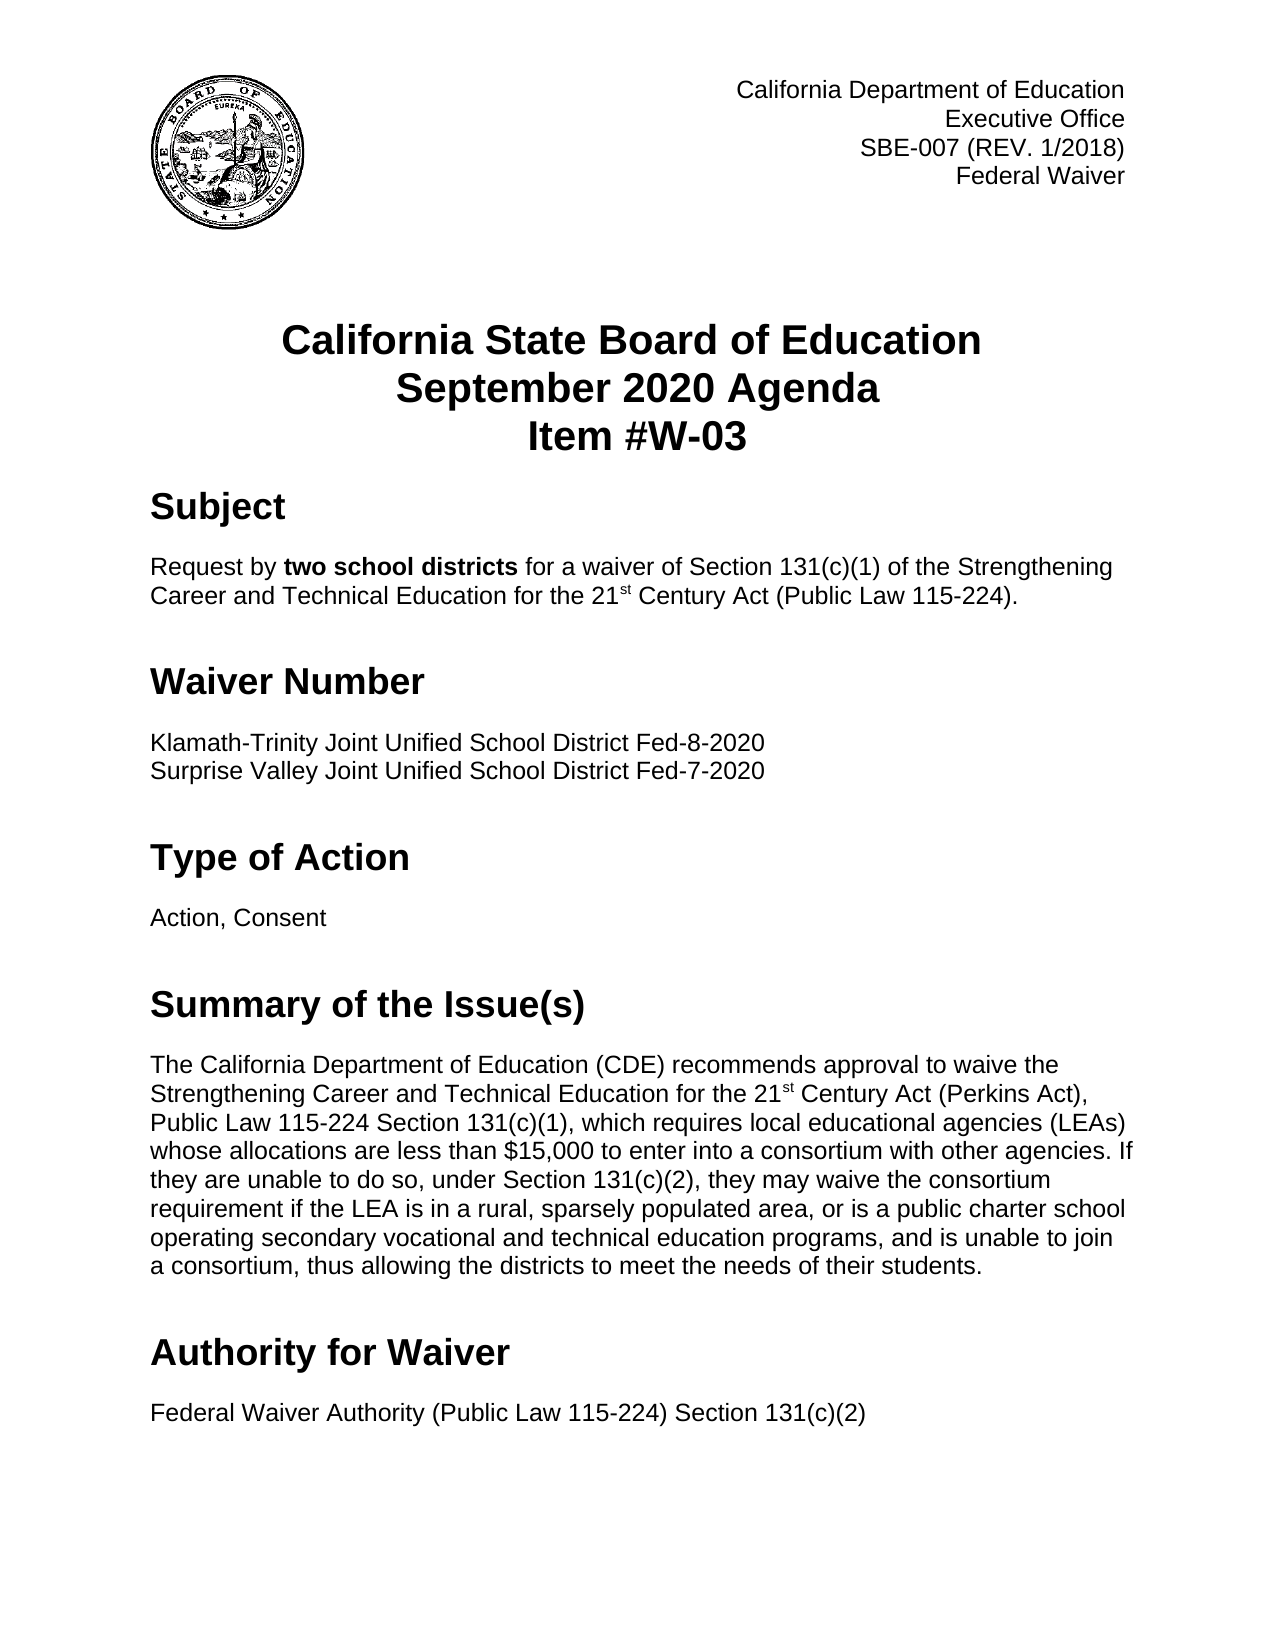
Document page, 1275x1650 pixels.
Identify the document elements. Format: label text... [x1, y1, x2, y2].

subtitle California State Board of Education September 2020 Agenda Item #W-03 [150, 315, 1125, 459]
text Authority for Waiver [150, 1330, 1125, 1373]
text The California Department of Education (CDE) recommends approval to waive the Strengthening Career and Technical Education for the 21st Century Act (Perkins Act), Public Law 115-224 Section 131(c)(1), which requires local educational agencies (LEAs) whose allocations are less than $15,000 to enter into a consortium with other agencies. If they are unable to do so, under Section 131(c)(2), they may waive the consortium requirement if the LEA is in a rural, sparsely populated area, or is a public charter school operating secondary vocational and technical education programs, and is unable to join a consortium, thus allowing the districts to meet the needs of their students. [150, 1050, 1134, 1280]
picture [150, 75, 305, 230]
subtitle Summary of the Issue(s) [150, 982, 1125, 1025]
text Surprise Valley Joint Unified School District Fed-7-2020 [150, 756, 1125, 785]
text SBE-007 (REV. 1/2018) [675, 132, 1125, 161]
text Federal Waiver [675, 161, 1125, 190]
text California Department of Education [675, 75, 1125, 104]
subtitle Subject [150, 484, 1125, 527]
subtitle Waiver Number [150, 659, 1125, 703]
text Request by two school districts for a waiver of Section 131(c)(1) of the Strengthening Career and Technical Education for the 21st Century Act (Public Law 115-224). [150, 552, 1125, 609]
text Executive Office [675, 104, 1125, 132]
text Action, Consent [150, 903, 1125, 932]
text Federal Waiver Authority (Public Law 115-224) Section 131(c)(2) [150, 1398, 1125, 1427]
subtitle Type of Action [150, 835, 1125, 878]
text Klamath-Trinity Joint Unified School District Fed-8-2020 [150, 728, 1125, 756]
